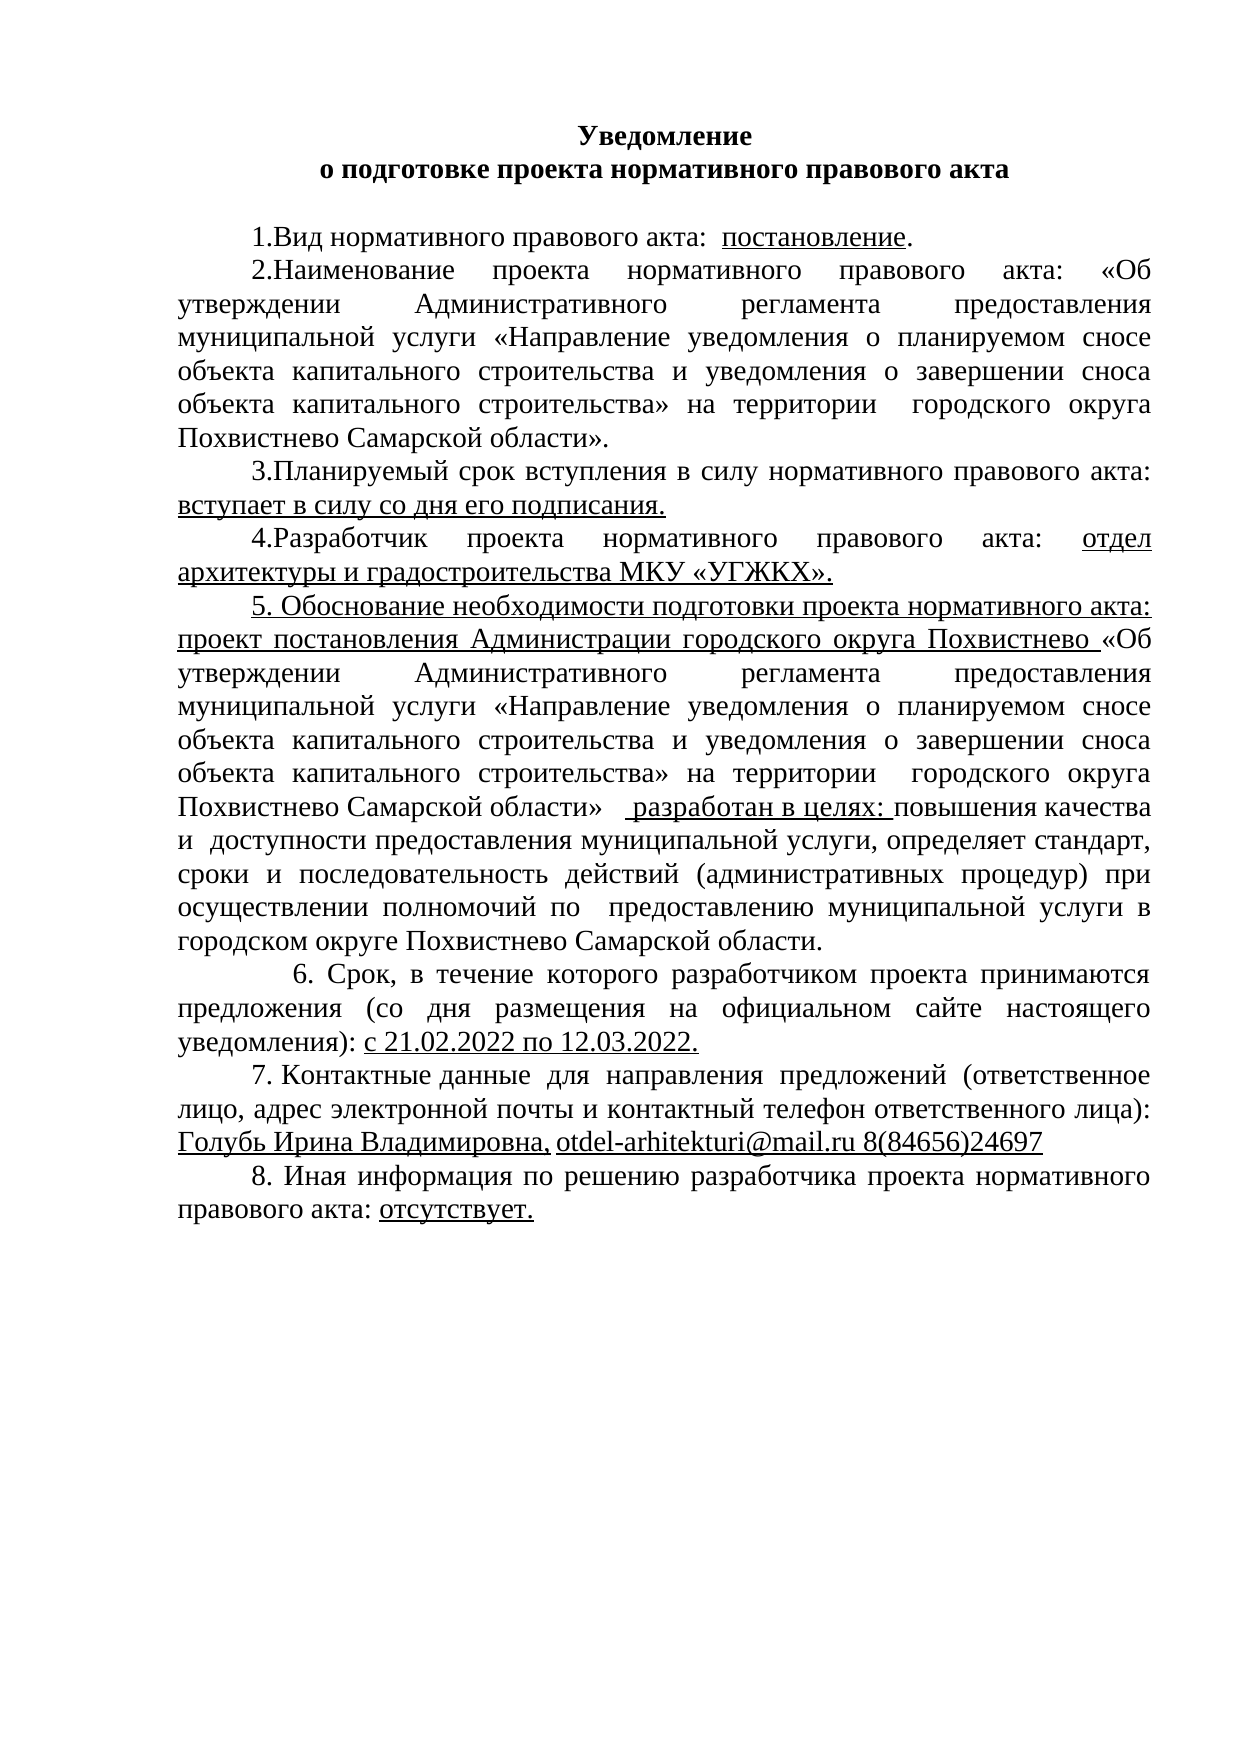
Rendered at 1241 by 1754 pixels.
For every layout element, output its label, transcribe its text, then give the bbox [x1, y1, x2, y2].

text 6. Срок, в течение которого разработчиком проекта принимаются предложения (со дня размещения на официальном сайте настоящего уведомления): с 21.02.2022 по 12.03.2022. [177, 957, 1152, 1057]
text 4.Разработчик проекта нормативного правового акта: отдел архитектуры и градостроительства МКУ «УГЖКХ». [177, 521, 1152, 588]
text 2.Наименование проекта нормативного правового акта: «Об утверждении Административного регламента предоставления муниципальной услуги «Направление уведомления о планируемом сносе объекта капитального строительства и уведомления о завершении сноса объекта капитального строительства» на территории городского округа Похвистнево Самарской области». [177, 252, 1152, 453]
text 1.Вид нормативного правового акта: постановление. [177, 219, 1152, 252]
text Уведомление [177, 118, 1152, 152]
text о подготовке проекта нормативного правового акта [177, 152, 1152, 185]
text 3.Планируемый срок вступления в силу нормативного правового акта: вступает в силу со дня его подписания. [177, 453, 1152, 521]
text 7. Контактные данные для направления предложений (ответственное лицо, адрес электронной почты и контактный телефон ответственного лица): Голубь Ирина Владимировна, otdel-arhitekturi@mail.ru 8(84656)24697 [177, 1057, 1152, 1158]
text 8. Иная информация по решению разработчика проекта нормативного правового акта: отсутствует. [177, 1158, 1152, 1225]
text 5. Обоснование необходимости подготовки проекта нормативного акта: проект постановления Администрации городского округа Похвистнево «Об утверждении Административного регламента предоставления муниципальной услуги «Направление уведомления о планируемом сносе объекта капитального строительства и уведомления о завершении сноса объекта капитального строительства» на территории городского округа Похвистнево Самарской области» разработан в целях: повышения качества и доступности предоставления муниципальной услуги, определяет стандарт, сроки и последовательность действий (административных процедур) при осуществлении полномочий по предоставлению муниципальной услуги в городском округе Похвистнево Самарской области. [177, 588, 1152, 957]
